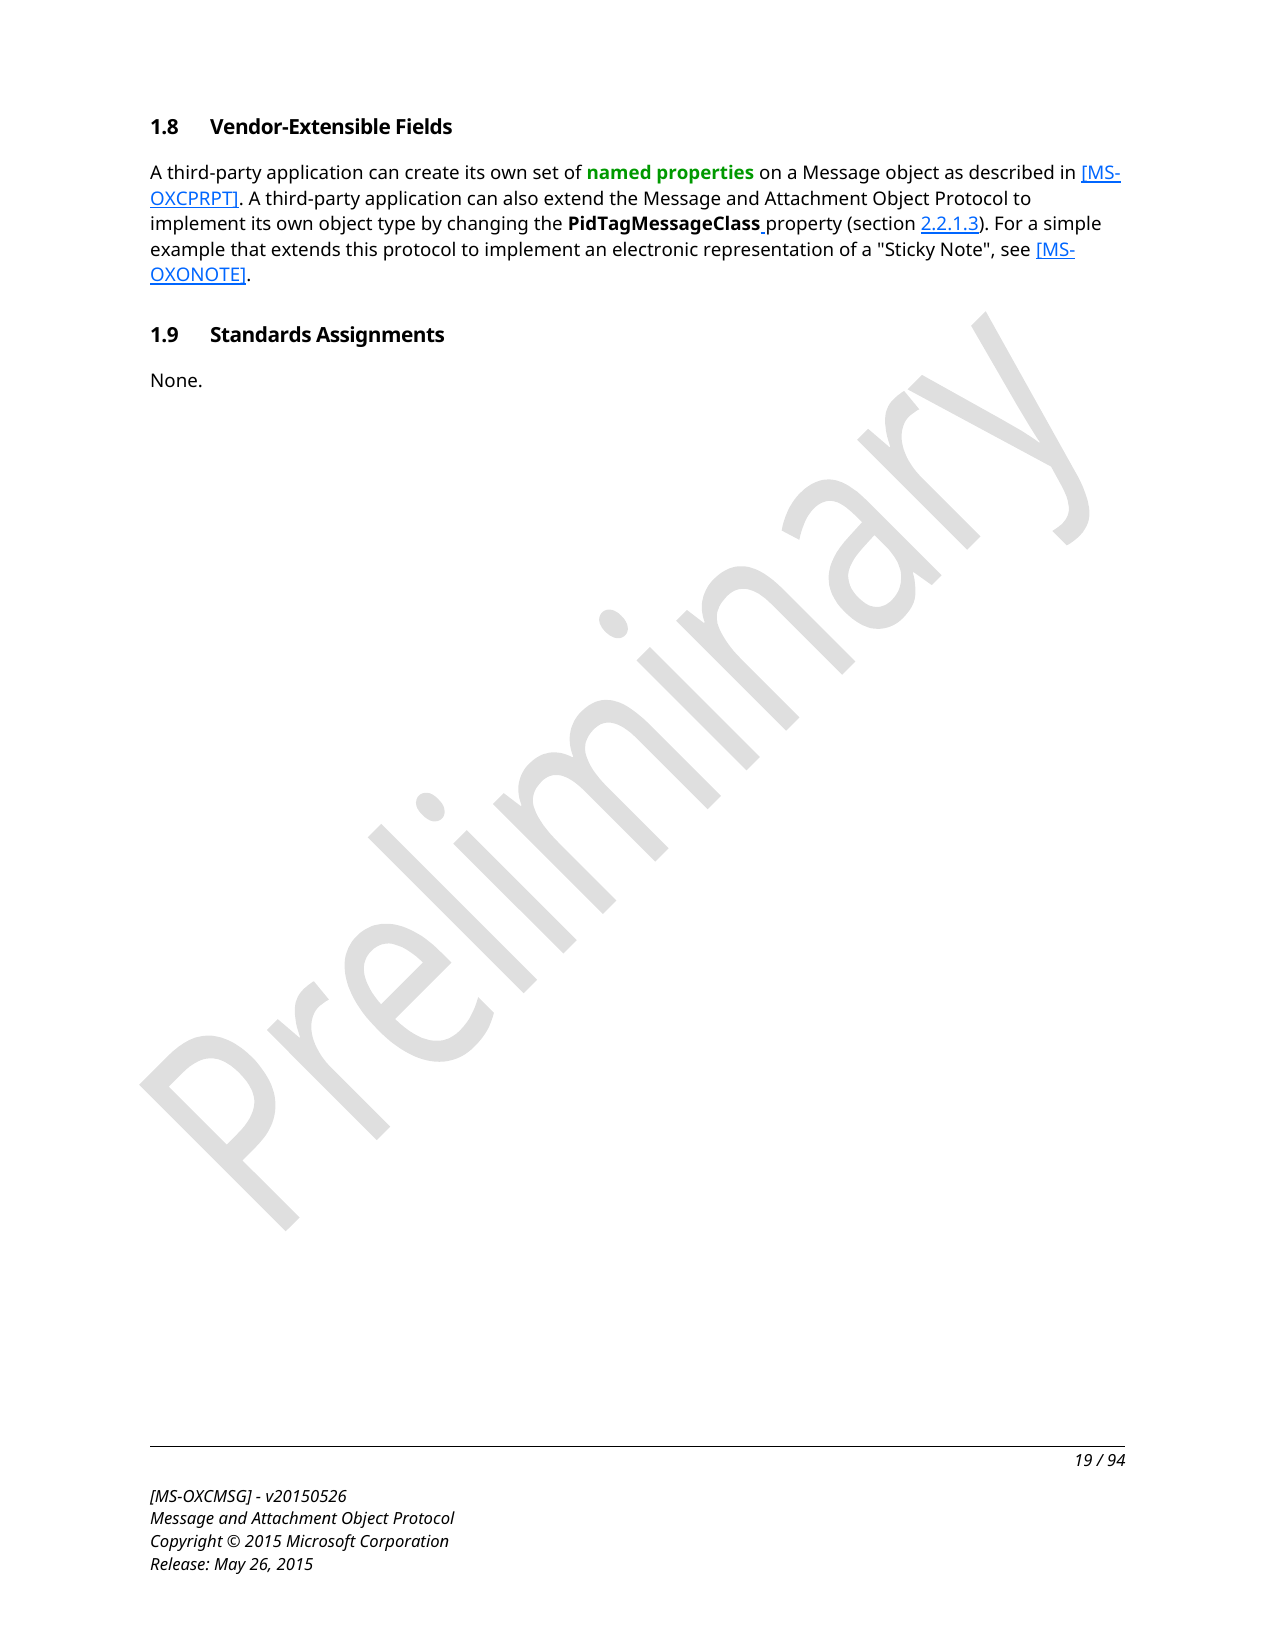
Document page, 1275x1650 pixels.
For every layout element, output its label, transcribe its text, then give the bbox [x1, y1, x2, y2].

subtitle Vendor-Extensible Fields [150, 112, 1125, 141]
subtitle Standards Assignments [150, 321, 1125, 349]
text None. [150, 368, 1125, 393]
text A third-party application can create its own set of named properties on a Message object as described in [MS-OXCPRPT]. A third-party application can also extend the Message and Attachment Object Protocol to implement its own object type by changing the PidTagMessageClass property (section 2.2.1.3). For a simple example that extends this protocol to implement an electronic representation of a "Sticky Note", see [MS-OXONOTE]. [150, 160, 1125, 287]
